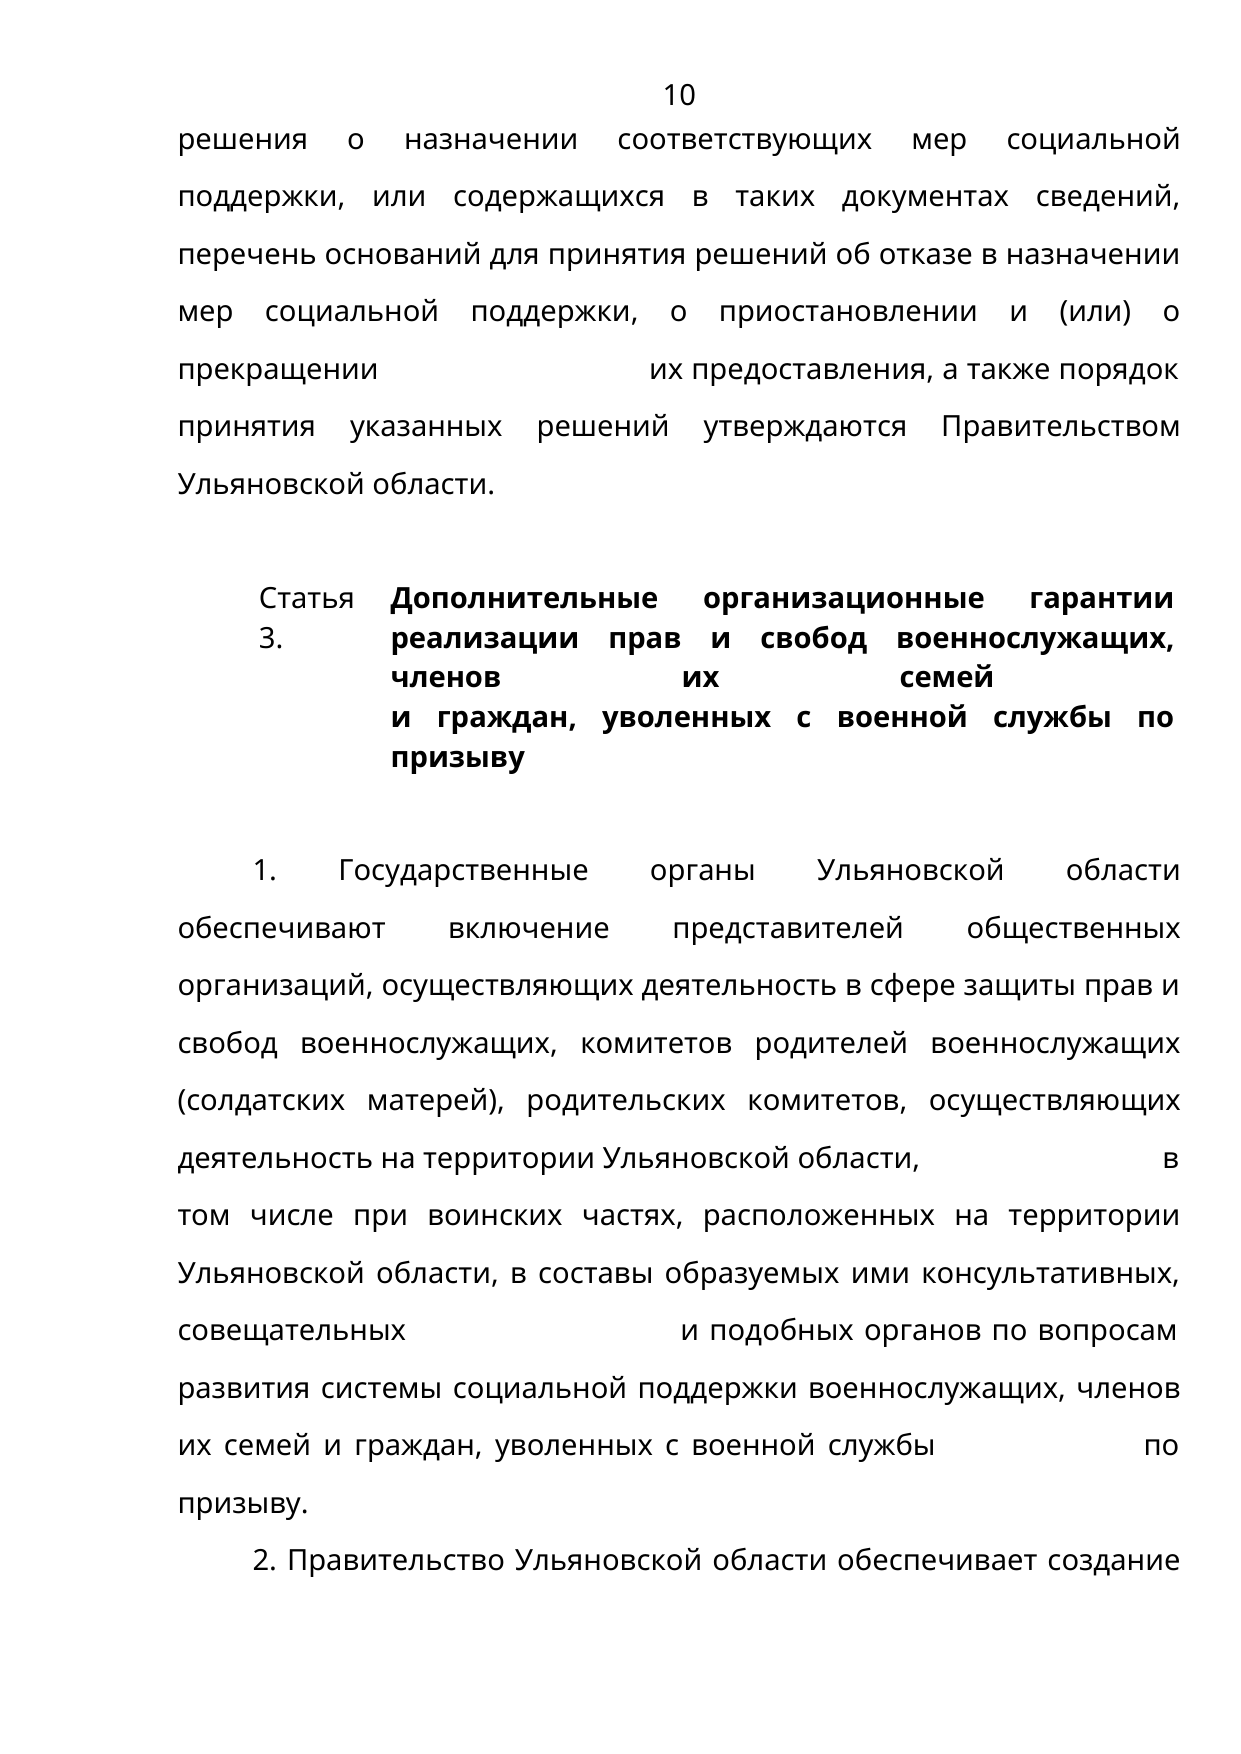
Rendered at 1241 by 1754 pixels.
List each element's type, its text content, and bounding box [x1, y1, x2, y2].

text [177, 1539, 1181, 1579]
table_header Статья 3. [252, 578, 384, 776]
table_header Дополнительные организационные гарантии реализации прав и свобод военнослужащих, членов их семей и граждан, уволенных с военной службы по призыву [384, 578, 1181, 776]
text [177, 118, 1181, 503]
text 1. Государственные органы Ульяновской области обеспечивают включение представителей общественных организаций, осуществляющих деятельность в сфере защиты прав и свобод военнослужащих, комитетов родителей военнослужащих (солдатских матерей), родительских комитетов, осуществляющих деятельность на территории Ульяновской области, в том числе при воинских частях, расположенных на территории Ульяновской области, в составы образуемых ими консультативных, совещательных и подобных органов по вопросам развития системы социальной поддержки военнослужащих, членов их семей и граждан, уволенных с военной службы по призыву. [177, 849, 1181, 1522]
